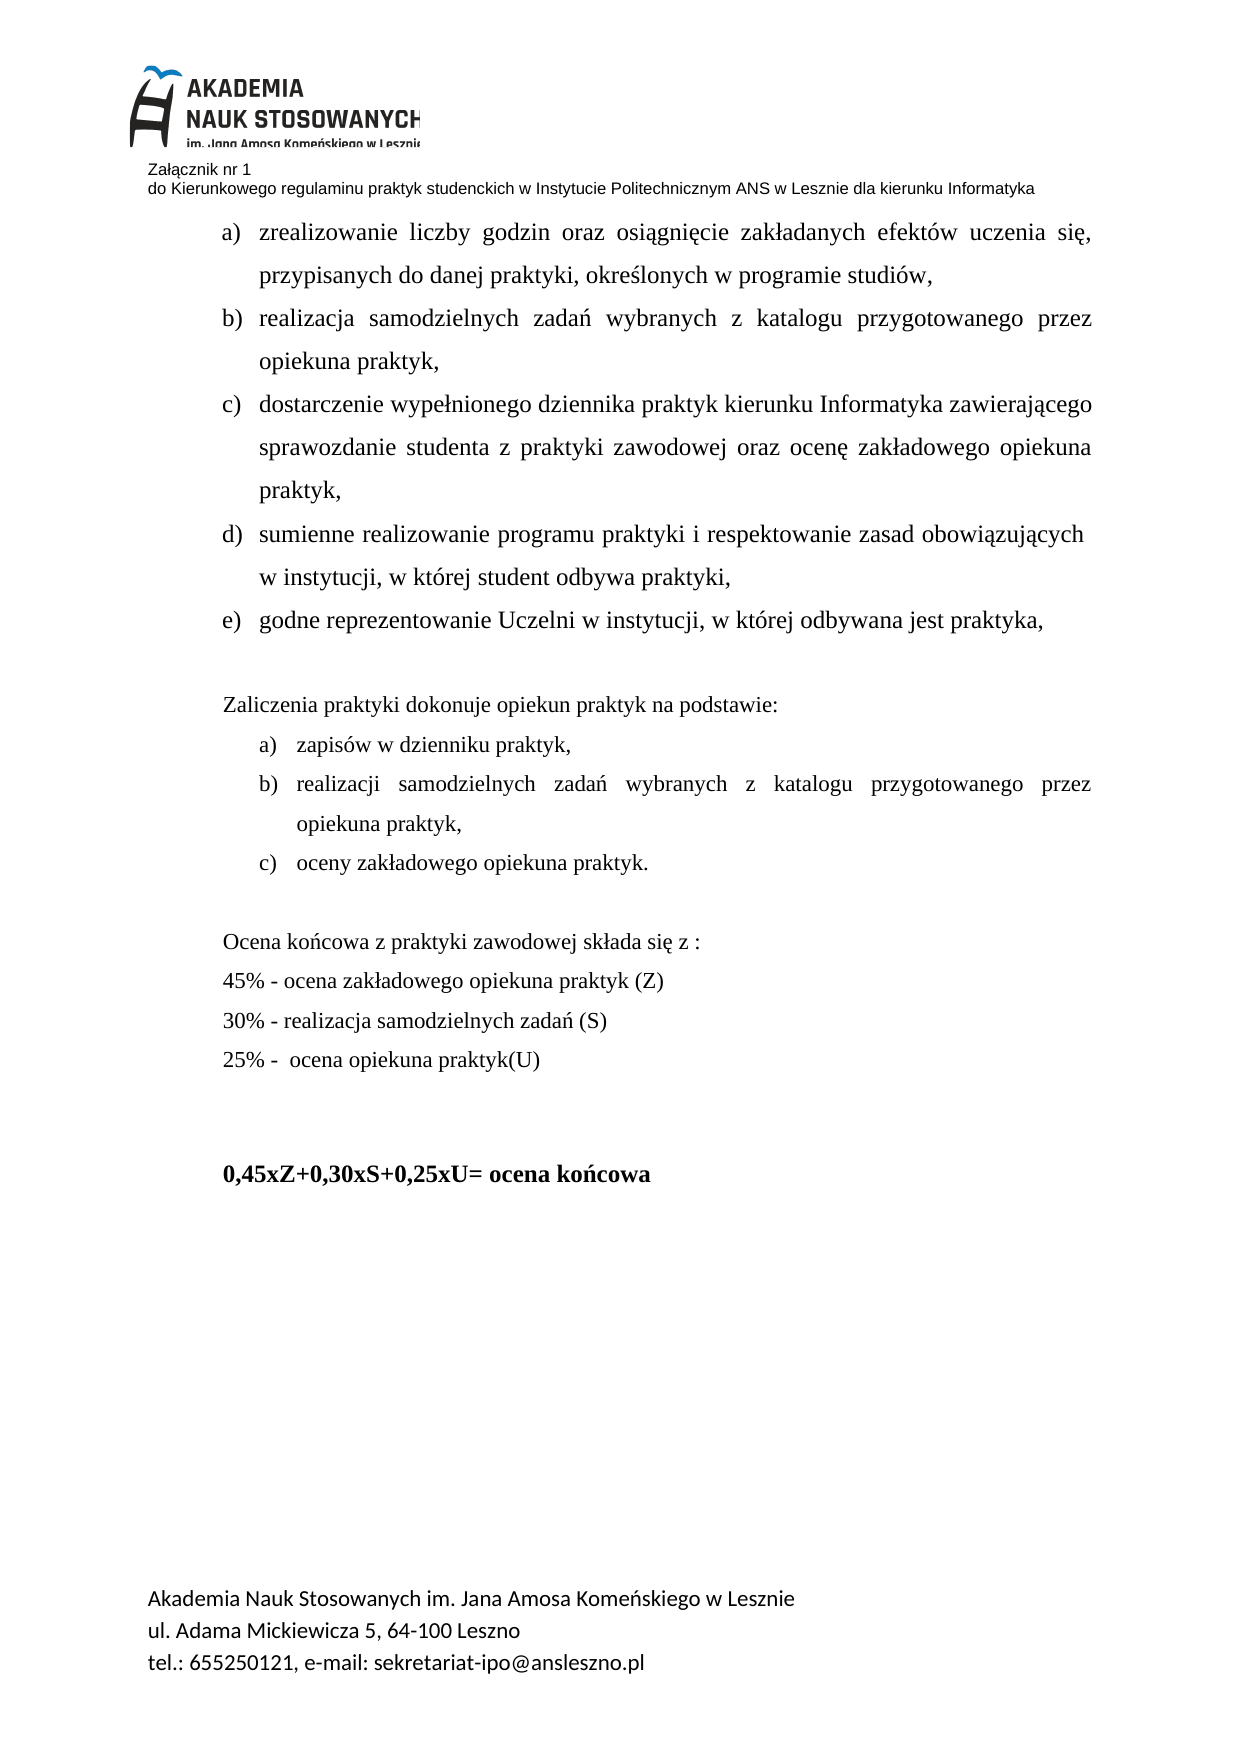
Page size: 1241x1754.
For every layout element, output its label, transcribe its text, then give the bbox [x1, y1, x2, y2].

text 0,45xZ+0,30xS+0,25xU= ocena końcowa [223, 1159, 1092, 1188]
list sumienne realizowanie programu praktyki i respektowanie zasad obowiązujących w instytucji, w której student odbywa praktyki, [222, 519, 1092, 591]
text 25% - ocena opiekuna praktyk(U) [223, 1047, 1092, 1073]
text 30% - realizacja samodzielnych zadań (S) [223, 1007, 1092, 1033]
list realizacja samodzielnych zadań wybranych z katalogu przygotowanego przez opiekuna praktyk, [222, 303, 1092, 375]
list zrealizowanie liczby godzin oraz osiągnięcie zakładanych efektów uczenia się, przypisanych do danej praktyki, określonych w programie studiów, [221, 217, 1092, 289]
list dostarczenie wypełnionego dziennika praktyk kierunku Informatyka zawierającego sprawozdanie studenta z praktyki zawodowej oraz ocenę zakładowego opiekuna praktyk, [222, 389, 1092, 504]
list realizacji samodzielnych zadań wybranych z katalogu przygotowanego przez opiekuna praktyk, [259, 770, 1092, 836]
text Zaliczenia praktyki dokonuje opiekun praktyk na podstawie: [223, 691, 1092, 718]
text 45% - ocena zakładowego opiekuna praktyk (Z) [223, 968, 1092, 994]
text Ocena końcowa z praktyki zawodowej składa się z : [223, 928, 1092, 954]
picture [129, 65, 420, 147]
list godne reprezentowanie Uczelni w instytucji, w której odbywana jest praktyka, [222, 605, 1092, 634]
list zapisów w dzienniku praktyk, [259, 731, 1092, 757]
list oceny zakładowego opiekuna praktyk. [259, 849, 1092, 876]
